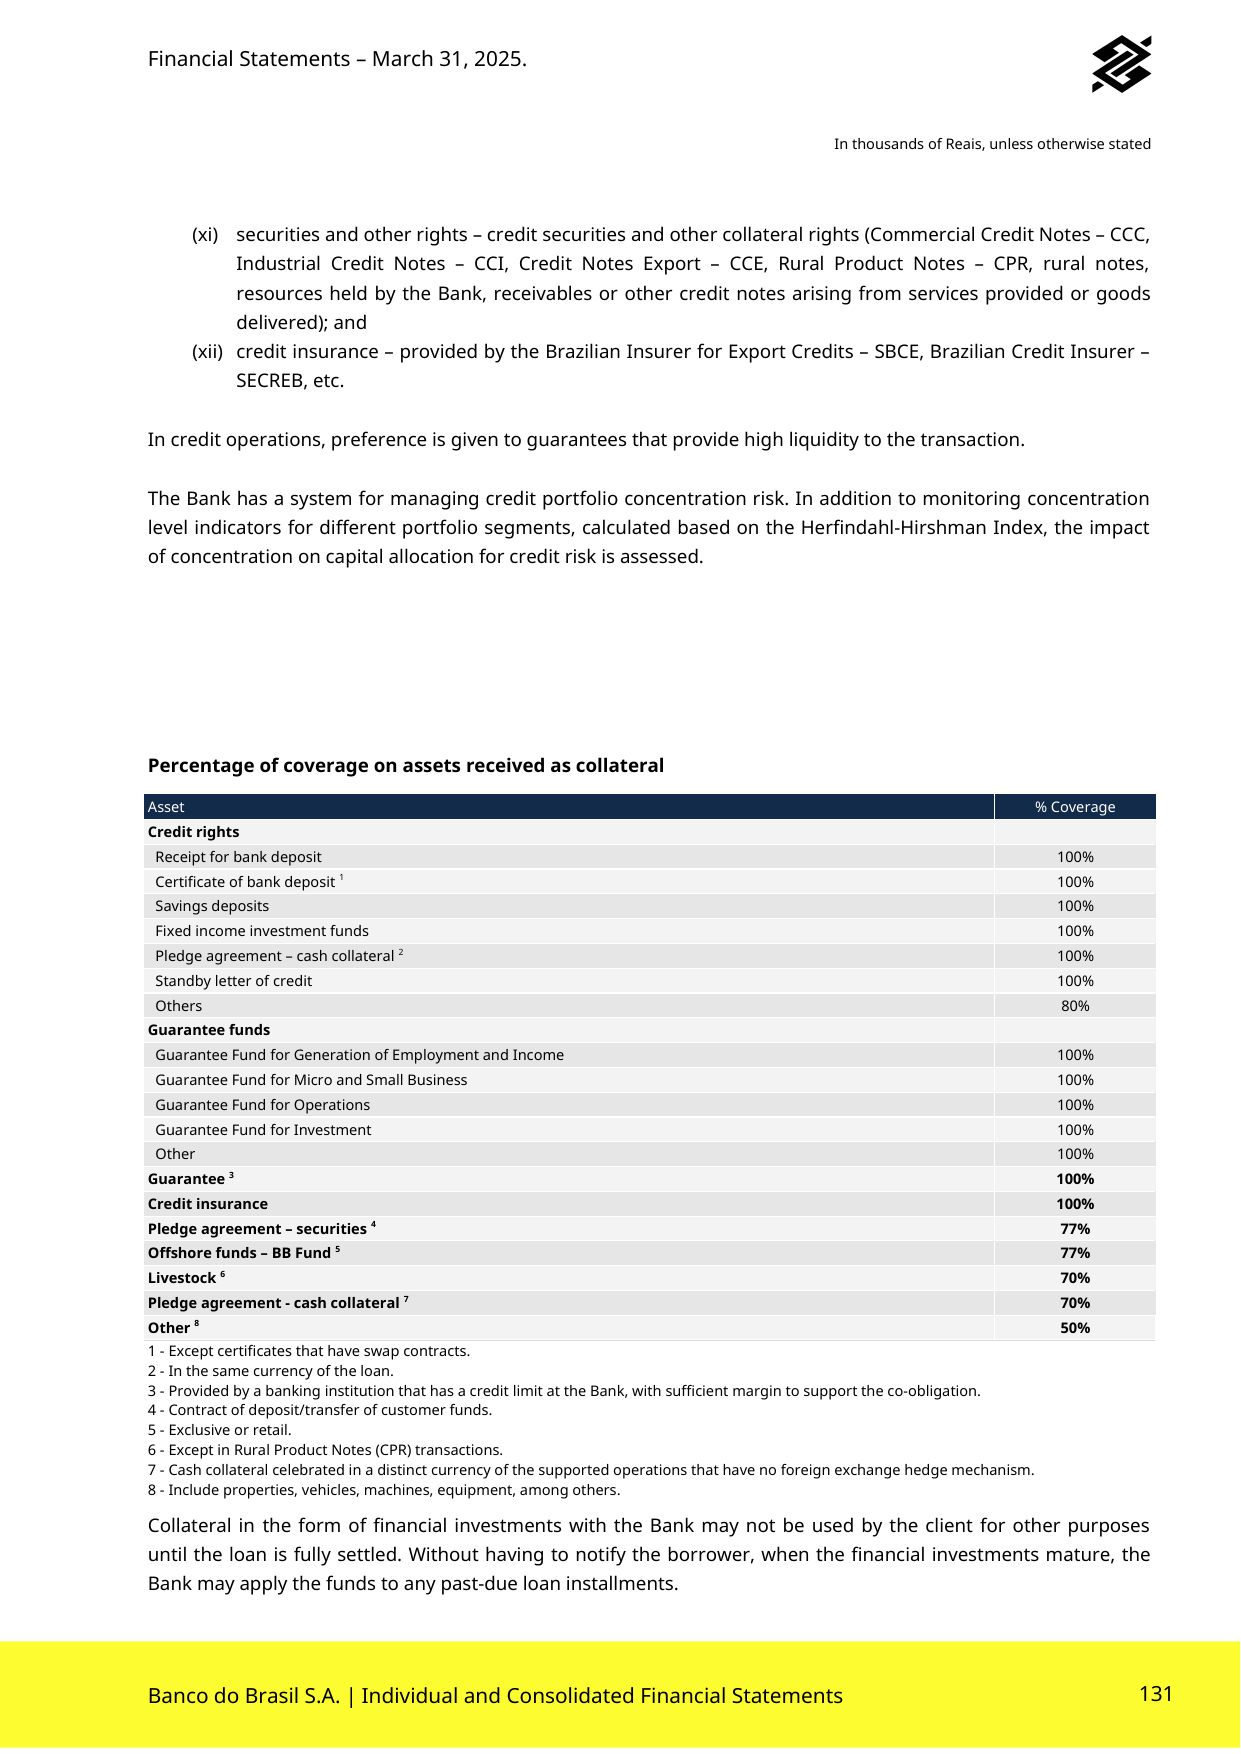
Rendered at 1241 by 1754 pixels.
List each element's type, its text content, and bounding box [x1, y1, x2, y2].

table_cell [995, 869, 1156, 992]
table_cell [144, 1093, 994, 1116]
text 2 - In the same currency of the loan. [148, 1360, 1152, 1380]
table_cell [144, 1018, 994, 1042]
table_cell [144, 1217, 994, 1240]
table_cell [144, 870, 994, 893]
list In credit operations, preference is given to guarantees that provide high liquidity to the transaction. [148, 426, 1152, 452]
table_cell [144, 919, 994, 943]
text 1 - Except certificates that have swap contracts. [148, 1341, 1152, 1360]
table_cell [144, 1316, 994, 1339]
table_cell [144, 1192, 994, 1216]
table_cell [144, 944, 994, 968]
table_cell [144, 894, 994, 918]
list The Bank has a system for managing credit portfolio concentration risk. In addition to monitoring concentration level indicators for different portfolio segments, calculated based on the Herfindahl-Hirshman Index, the impact of concentration on capital allocation for credit risk is assessed. [148, 485, 1152, 569]
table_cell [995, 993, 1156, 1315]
list credit insurance – provided by the Brazilian Insurer for Export Credits – SBCE, Brazilian Credit Insurer – SECREB, etc. [192, 338, 1152, 393]
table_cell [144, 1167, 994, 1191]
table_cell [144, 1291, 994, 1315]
text 6 - Except in Rural Product Notes (CPR) transactions. [148, 1440, 1152, 1460]
picture [1092, 35, 1152, 93]
text 5 - Exclusive or retail. [148, 1420, 1152, 1440]
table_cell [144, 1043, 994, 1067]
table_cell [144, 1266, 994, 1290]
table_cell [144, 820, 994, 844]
text 3 - Provided by a banking institution that has a credit limit at the Bank, with sufficient margin to support the co-obligation. [148, 1380, 1152, 1400]
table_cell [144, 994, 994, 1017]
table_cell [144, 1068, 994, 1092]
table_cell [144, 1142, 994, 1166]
text Percentage of coverage on assets received as collateral [148, 752, 1152, 778]
text 4 - Contract of deposit/transfer of customer funds. [148, 1400, 1152, 1420]
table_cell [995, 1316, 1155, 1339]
text 8 - Include properties, vehicles, machines, equipment, among others. [148, 1480, 1152, 1500]
text 7 - Cash collateral celebrated in a distinct currency of the supported operations that have no foreign exchange hedge mechanism. [148, 1460, 1152, 1480]
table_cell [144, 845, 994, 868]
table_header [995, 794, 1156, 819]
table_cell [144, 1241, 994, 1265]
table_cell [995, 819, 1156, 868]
text Collateral in the form of financial investments with the Bank may not be used by the client for other purposes until the loan is fully settled. Without having to notify the borrower, when the financial investments mature, the Bank may apply the funds to any past-due loan installments. [148, 1512, 1152, 1596]
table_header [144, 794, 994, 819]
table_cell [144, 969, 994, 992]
list securities and other rights – credit securities and other collateral rights (Commercial Credit Notes – CCC, Industrial Credit Notes – CCI, Credit Notes Export – CCE, Rural Product Notes – CPR, rural notes, resources held by the Bank, receivables or other credit notes arising from services provided or goods delivered); and [192, 221, 1152, 335]
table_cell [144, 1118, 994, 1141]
